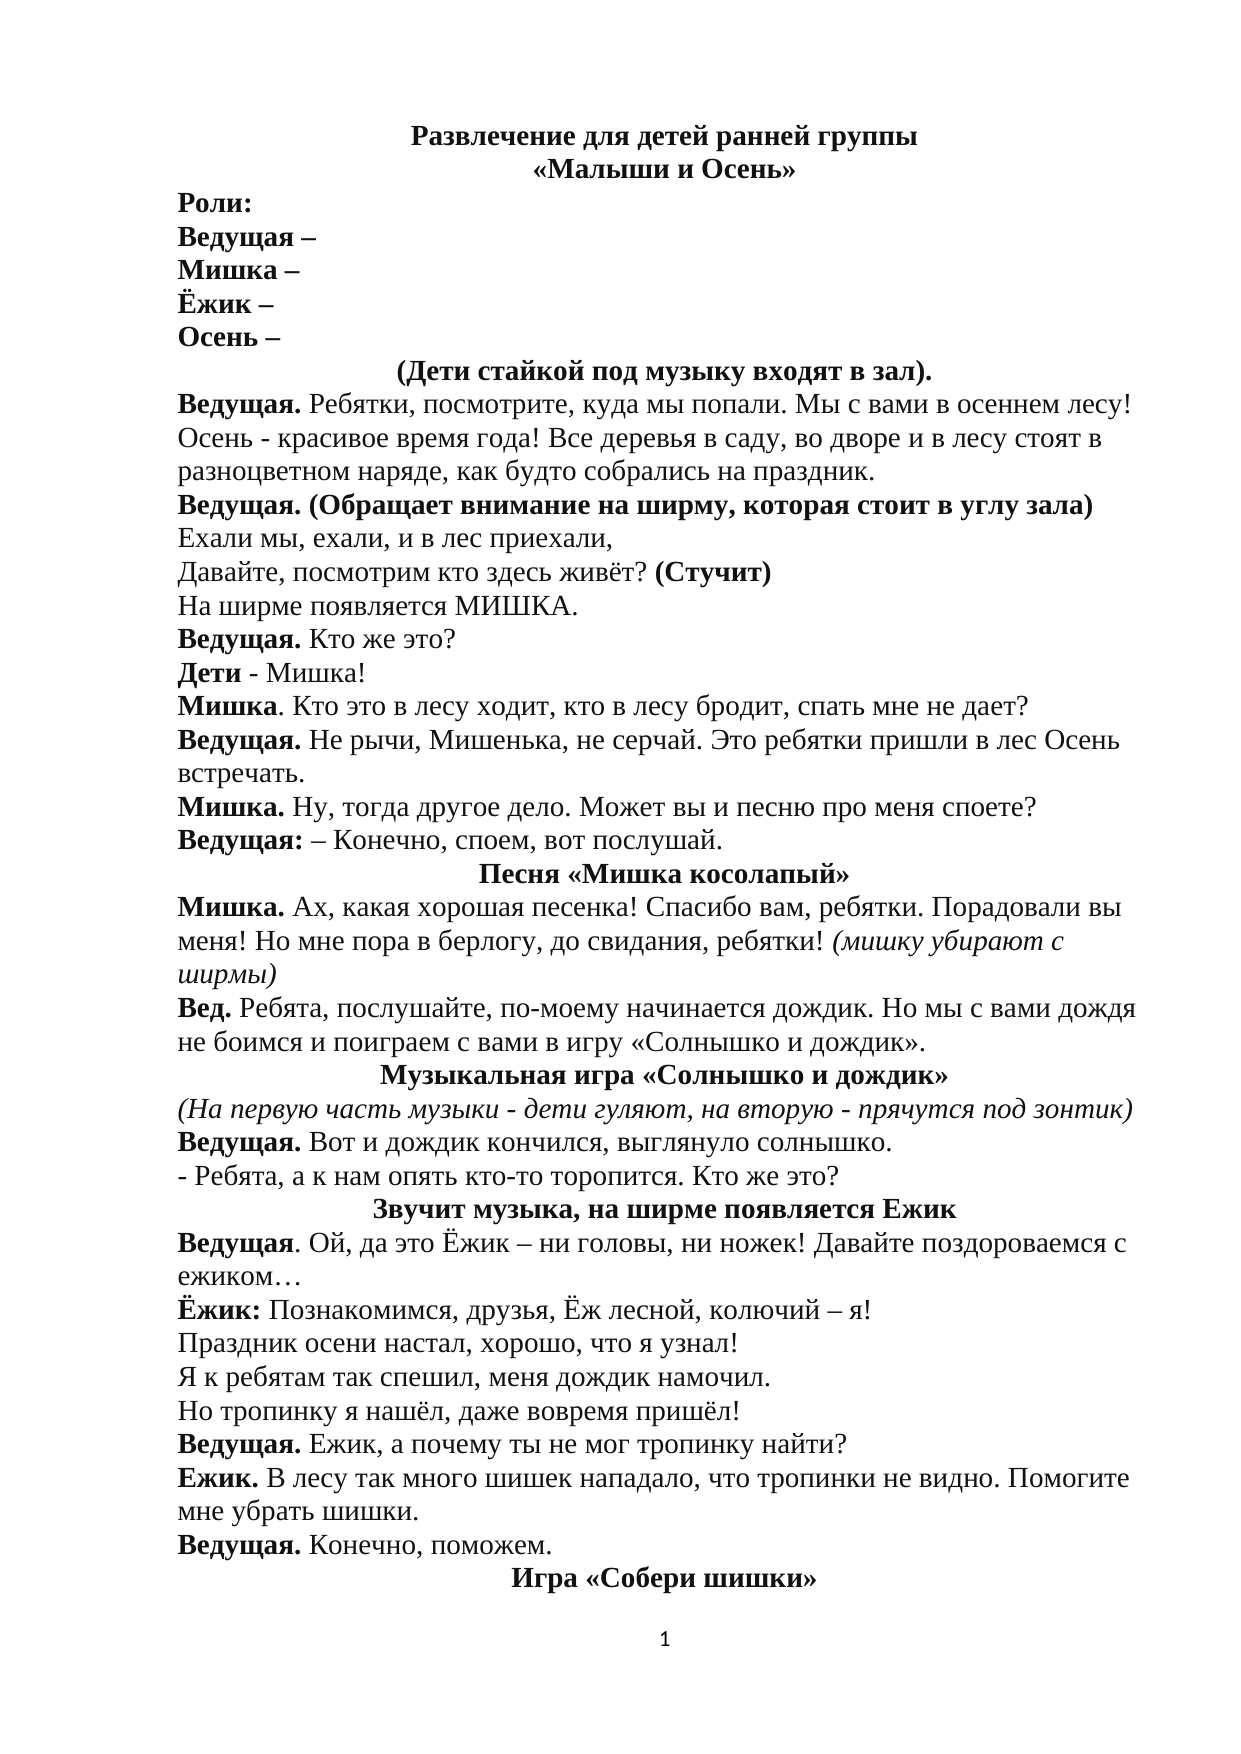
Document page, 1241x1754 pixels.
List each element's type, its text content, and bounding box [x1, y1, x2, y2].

text Ведущая. Не рычи, Мишенька, не серчай. Это ребятки пришли в лес Осень встречать. [177, 722, 1152, 789]
text Ведущая. Ежик, а почему ты не мог тропинку найти? [177, 1426, 1152, 1460]
text Мишка. Кто это в лесу ходит, кто в лесу бродит, спать мне не дает? [177, 688, 1152, 722]
text Праздник осени настал, хорошо, что я узнал! [177, 1326, 1152, 1359]
text Ехали мы, ехали, и в лес приехали, [177, 521, 1152, 554]
text Дети - Мишка! [177, 655, 1152, 688]
text Ёжик: Познакомимся, друзья, Ёж лесной, колючий – я! [177, 1292, 1152, 1326]
text Давайте, посмотрим кто здесь живёт? (Стучит) [177, 554, 1152, 588]
text Музыкальная игра «Солнышко и дождик» [177, 1057, 1152, 1091]
text (На первую часть музыки - дети гуляют, на вторую - прячутся под зонтик) [177, 1091, 1152, 1124]
text Ведущая. (Обращает внимание на ширму, которая стоит в углу зала) [177, 487, 1152, 521]
text Игра «Собери шишки» [177, 1560, 1152, 1594]
text Развлечение для детей ранней группы [177, 118, 1152, 152]
text Я к ребятам так спешил, меня дождик намочил. [177, 1359, 1152, 1393]
text Мишка – [177, 252, 1152, 286]
text - Ребята, а к нам опять кто-то торопится. Кто же это? [177, 1158, 1152, 1191]
text Ведущая. Ой, да это Ёжик – ни головы, ни ножек! Давайте поздороваемся с ежиком… [177, 1225, 1152, 1292]
text Роли: [177, 185, 1152, 219]
text Осень – [177, 319, 1152, 353]
text Ведущая. Вот и дождик кончился, выглянуло солнышко. [177, 1124, 1152, 1158]
text Ежик. В лесу так много шишек нападало, что тропинки не видно. Помогите мне убрать шишки. [177, 1460, 1152, 1527]
text Мишка. Ах, какая хорошая песенка! Спасибо вам, ребятки. Порадовали вы меня! Но мне пора в берлогу, до свидания, ребятки! (мишку убирают с ширмы) [177, 889, 1152, 990]
text Ведущая. Конечно, поможем. [177, 1527, 1152, 1560]
text Ведущая – [177, 219, 1152, 252]
text Но тропинку я нашёл, даже вовремя пришёл! [177, 1393, 1152, 1426]
text Песня «Мишка косолапый» [177, 856, 1152, 889]
text Вед. Ребята, послушайте, по-моему начинается дождик. Но мы с вами дождя не боимся и поиграем с вами в игру «Солнышко и дождик». [177, 990, 1152, 1057]
text Ведущая. Кто же это? [177, 621, 1152, 655]
text Ёжик – [177, 286, 1152, 319]
text (Дети стайкой под музыку входят в зал). [177, 353, 1152, 386]
text Звучит музыка, на ширме появляется Ежик [177, 1191, 1152, 1225]
text Ведущая: – Конечно, споем, вот послушай. [177, 822, 1152, 856]
text Ведущая. Ребятки, посмотрите, куда мы попали. Мы с вами в осеннем лесу! Осень - красивое время года! Все деревья в саду, во дворе и в лесу стоят в разноцветном наряде, как будто собрались на праздник. [177, 386, 1152, 487]
text Мишка. Ну, тогда другое дело. Может вы и песню про меня споете? [177, 789, 1152, 822]
text «Малыши и Осень» [177, 152, 1152, 185]
text На ширме появляется МИШКА. [177, 588, 1152, 621]
